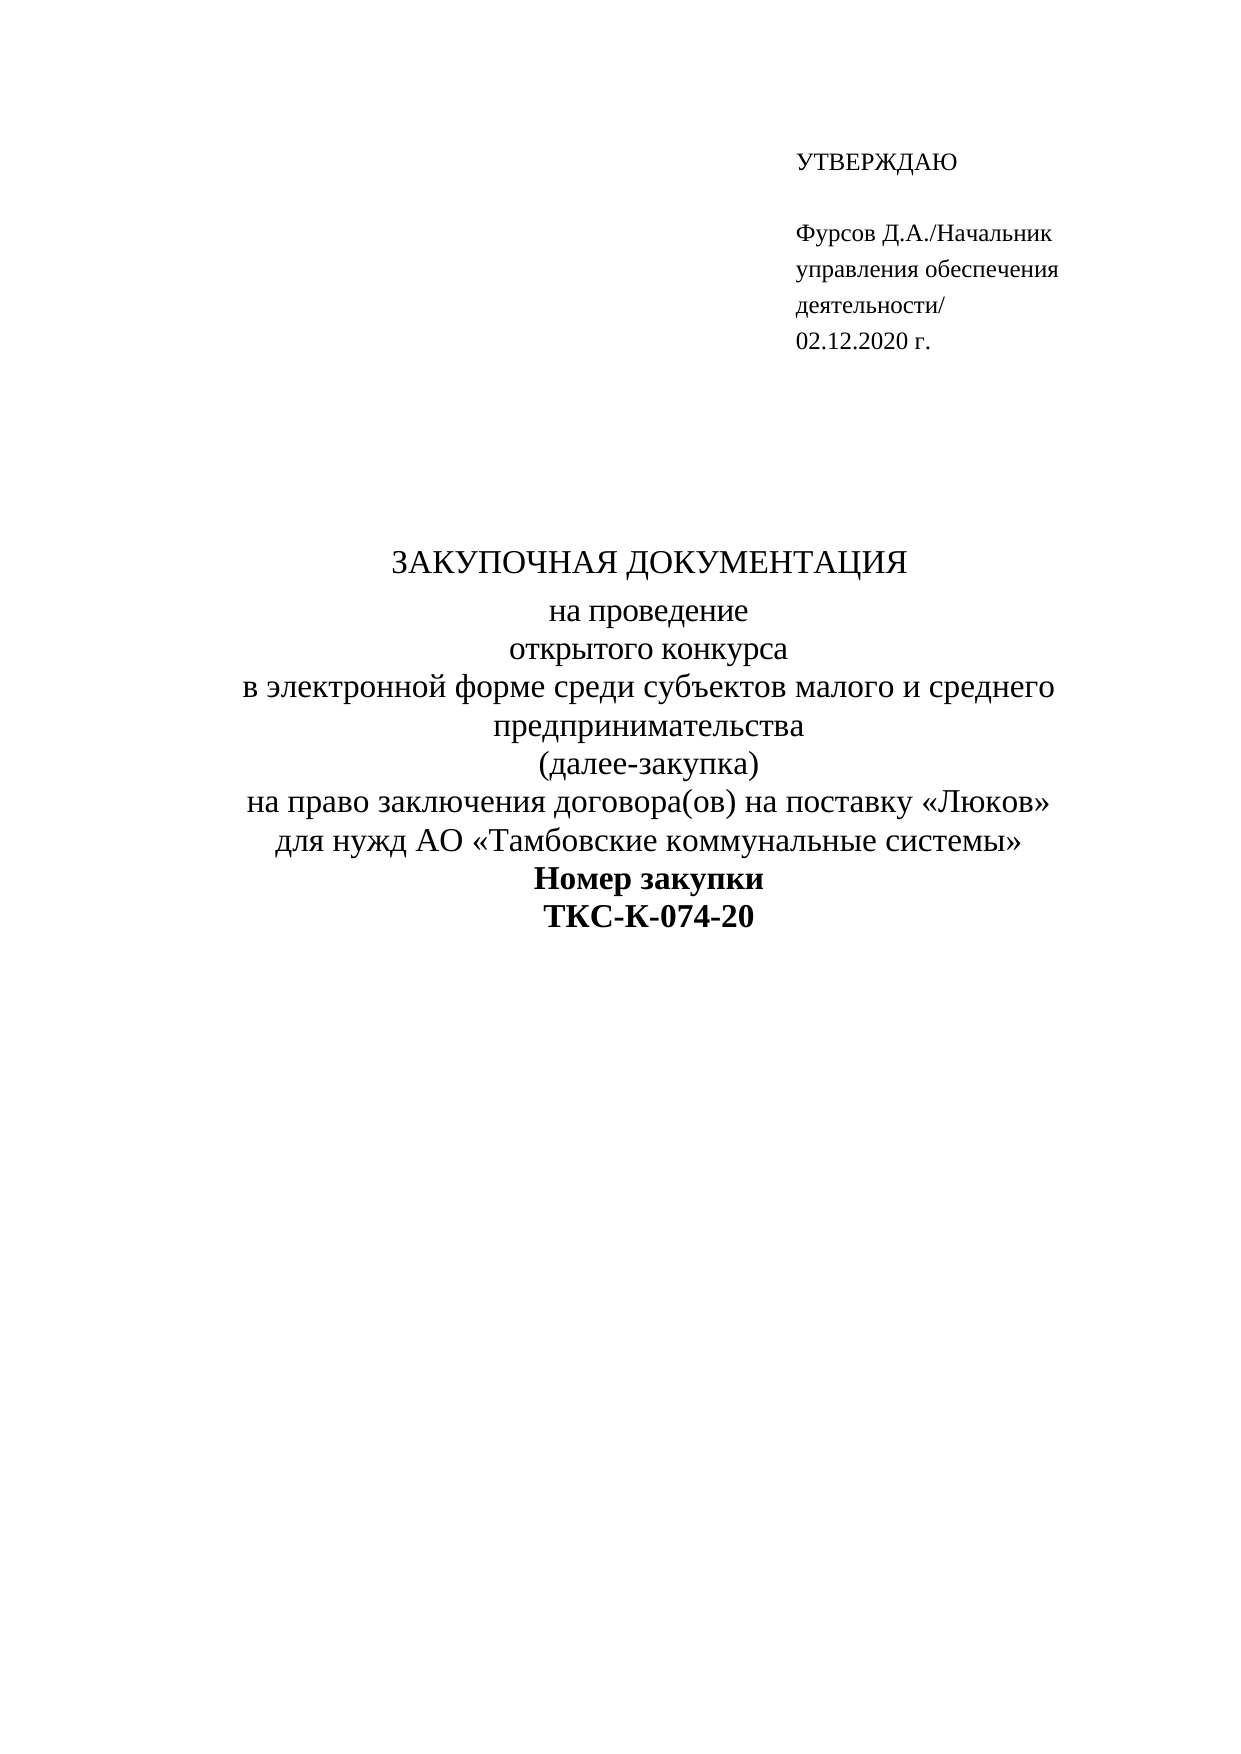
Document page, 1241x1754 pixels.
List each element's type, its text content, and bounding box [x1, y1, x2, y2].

text на право заключения договора(ов) на поставку «Люков» [131, 782, 1166, 820]
text ТКС-К-074-20 [131, 897, 1166, 935]
text открытого конкурса [131, 628, 1166, 667]
text УТВЕРЖДАЮ [796, 147, 1168, 175]
text для нужд АО «Тамбовские коммунальные системы» [131, 820, 1166, 858]
text (далее-закупка) [131, 743, 1166, 782]
text в электронной форме среди субъектов малого и среднего предпринимательства [131, 667, 1166, 743]
text Фурсов Д.А./Начальник управления обеспечения деятельности/ [796, 218, 1168, 319]
text 02.12.2020 г. [796, 326, 1168, 355]
text на проведение [131, 590, 1166, 628]
text ЗАКУПОЧНАЯ ДОКУМЕНТАЦИЯ [131, 542, 1168, 580]
text Номер закупки [131, 858, 1166, 897]
